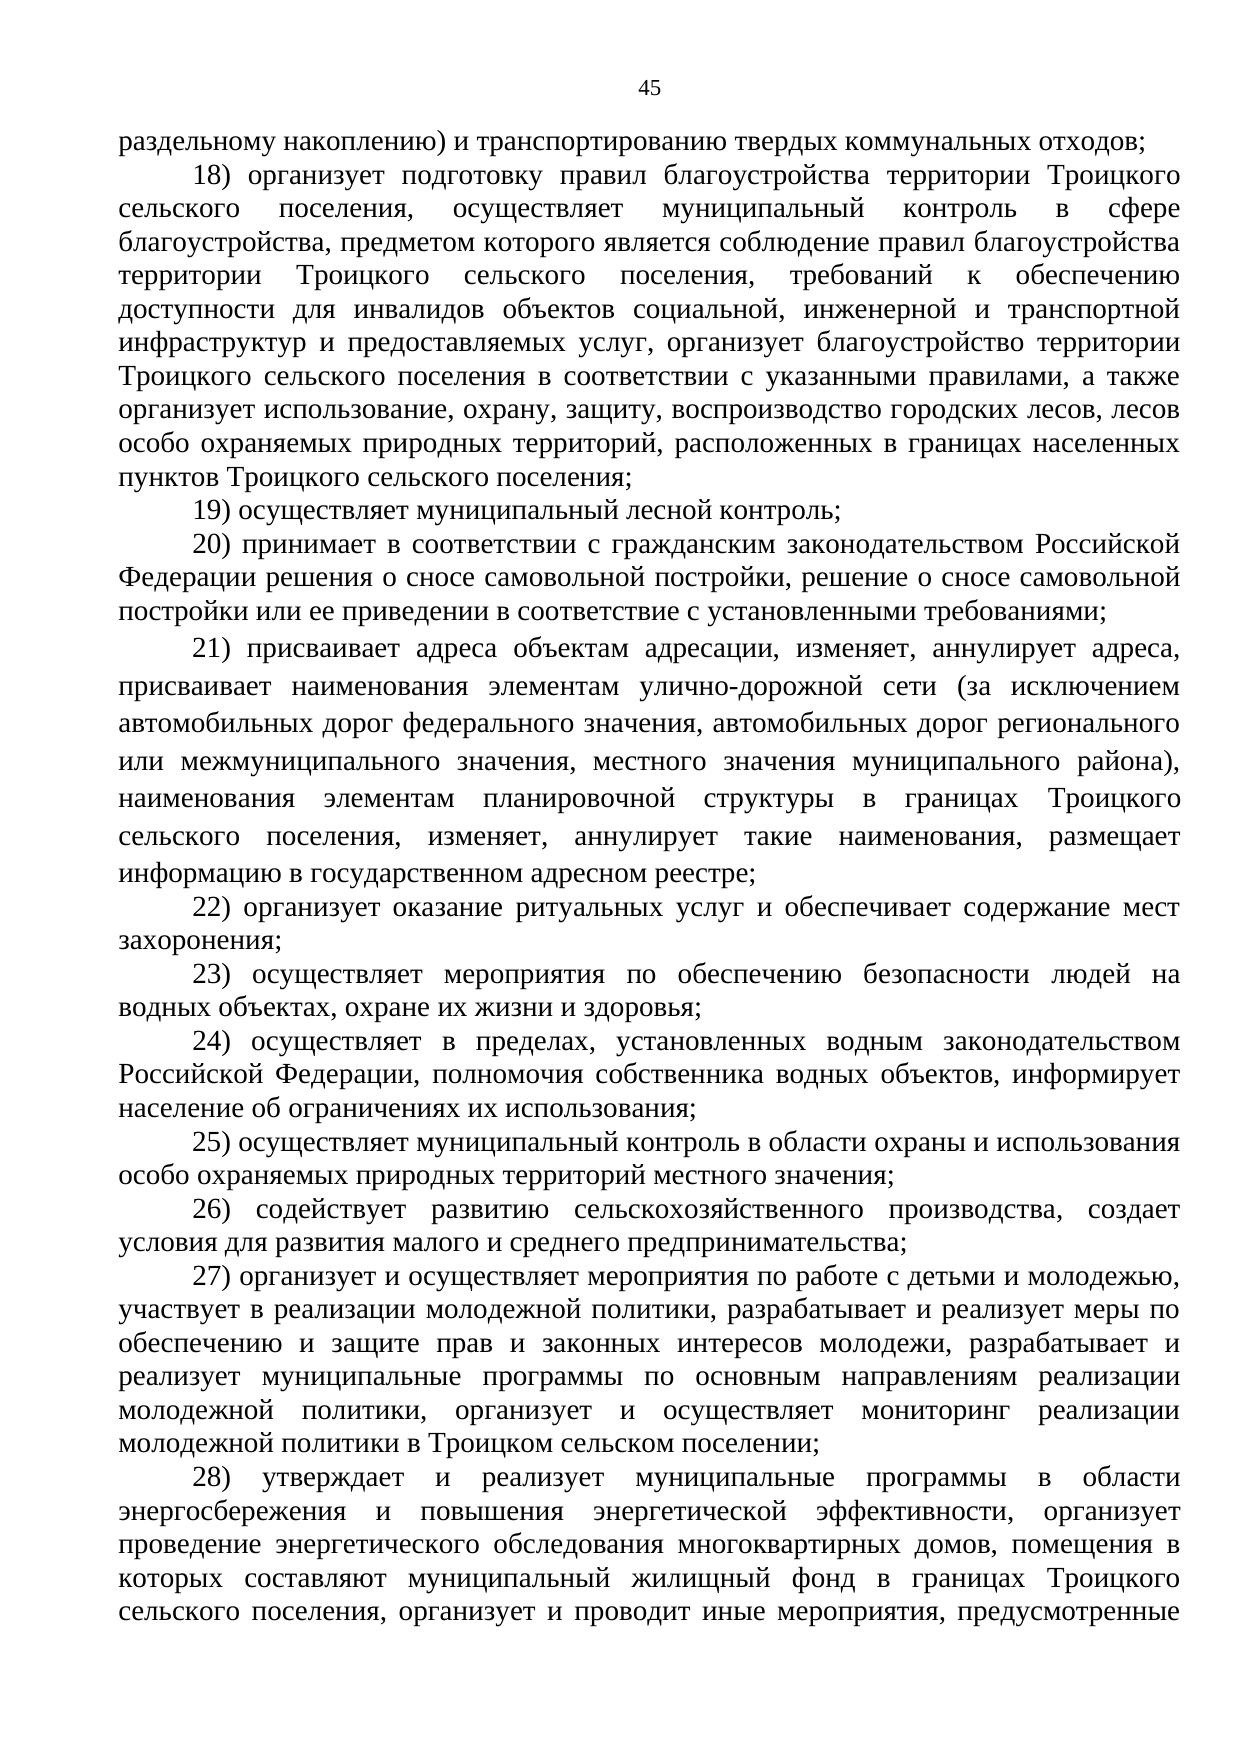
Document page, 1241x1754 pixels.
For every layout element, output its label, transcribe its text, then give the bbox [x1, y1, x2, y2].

text 23) осуществляет мероприятия по обеспечению безопасности людей на водных объектах, охране их жизни и здоровья; [118, 956, 1181, 1023]
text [118, 123, 1181, 157]
text 24) осуществляет в пределах, установленных водным законодательством Российской Федерации, полномочия собственника водных объектов, информирует население об ограничениях их использования; [118, 1023, 1181, 1124]
text 27) организует и осуществляет мероприятия по работе с детьми и молодежью, участвует в реализации молодежной политики, разрабатывает и реализует меры по обеспечению и защите прав и законных интересов молодежи, разрабатывает и реализует муниципальные программы по основным направлениям реализации молодежной политики, организует и осуществляет мониторинг реализации молодежной политики в Троицком сельском поселении; [118, 1258, 1181, 1459]
text 21) присваивает адреса объектам адресации, изменяет, аннулирует адреса, присваивает наименования элементам улично-дорожной сети (за исключением автомобильных дорог федерального значения, автомобильных дорог регионального или межмуниципального значения, местного значения муниципального района), наименования элементам планировочной структуры в границах Троицкого сельского поселения, изменяет, аннулирует такие наименования, размещает информацию в государственном адресном реестре; [118, 626, 1181, 889]
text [118, 1459, 1181, 1627]
text 19) осуществляет муниципальный лесной контроль; [118, 492, 1181, 526]
text 18) организует подготовку правил благоустройства территории Троицкого сельского поселения, осуществляет муниципальный контроль в сфере благоустройства, предметом которого является соблюдение правил благоустройства территории Троицкого сельского поселения, требований к обеспечению доступности для инвалидов объектов социальной, инженерной и транспортной инфраструктур и предоставляемых услуг, организует благоустройство территории Троицкого сельского поселения в соответствии с указанными правилами, а также организует использование, охрану, защиту, воспроизводство городских лесов, лесов особо охраняемых природных территорий, расположенных в границах населенных пунктов Троицкого сельского поселения; [118, 157, 1181, 492]
text 20) принимает в соответствии с гражданским законодательством Российской Федерации решения о сносе самовольной постройки, решение о сносе самовольной постройки или ее приведении в соответствие с установленными требованиями; [118, 526, 1181, 626]
text 22) организует оказание ритуальных услуг и обеспечивает содержание мест захоронения; [118, 889, 1181, 956]
text 26) содействует развитию сельскохозяйственного производства, создает условия для развития малого и среднего предпринимательства; [118, 1191, 1181, 1258]
text 25) осуществляет муниципальный контроль в области охраны и использования особо охраняемых природных территорий местного значения; [118, 1124, 1181, 1191]
